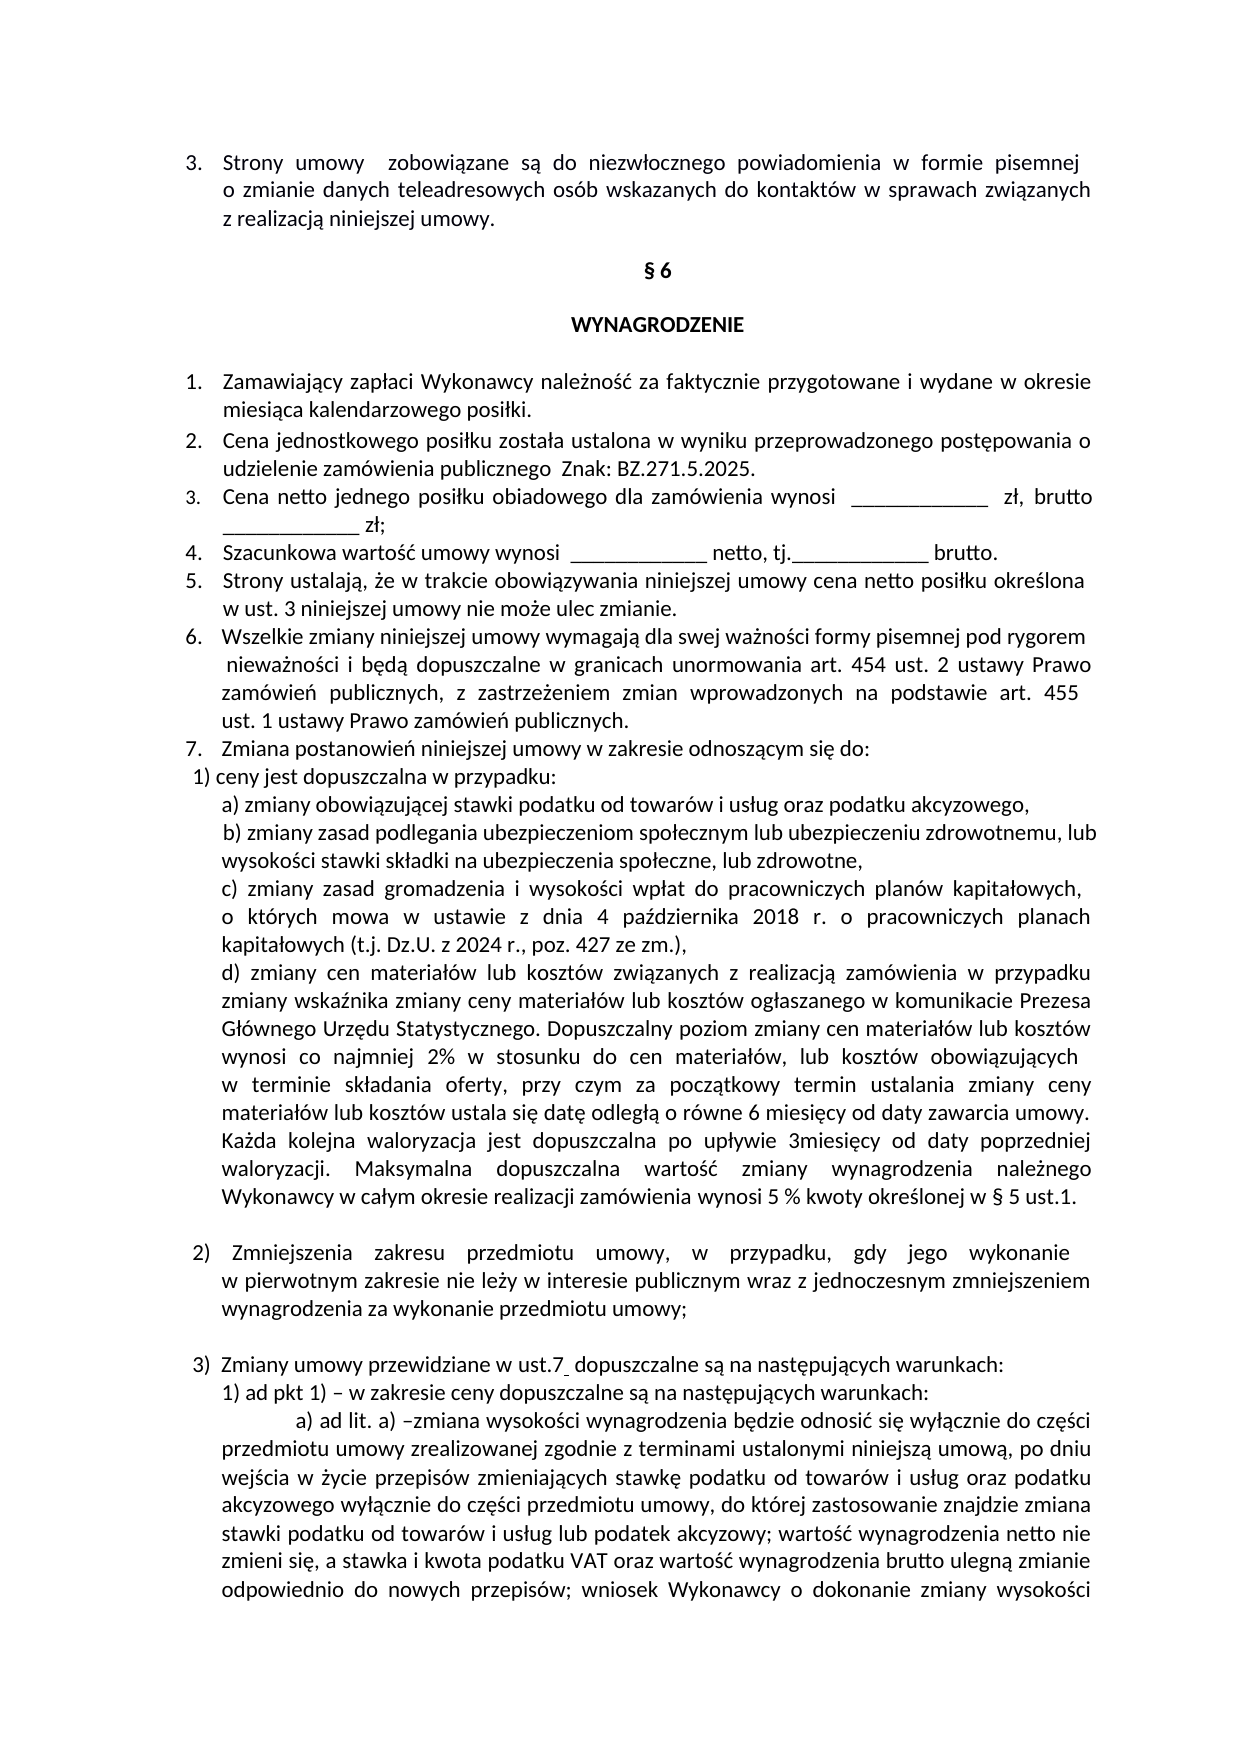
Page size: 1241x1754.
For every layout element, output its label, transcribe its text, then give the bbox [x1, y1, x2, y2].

list b) zmiany zasad podlegania ubezpieczeniom społecznym lub ubezpieczeniu zdrowotnemu, lub [223, 818, 1143, 846]
list Strony umowy zobowiązane są do niezwłocznego powiadomienia w formie pisemnej o zmianie danych teleadresowych osób wskazanych do kontaktów w sprawach związanych z realizacją niniejszej umowy. [185, 148, 1093, 232]
text 1) ceny jest dopuszczalna w przypadku: [148, 762, 1143, 790]
list 6. Wszelkie zmiany niniejszej umowy wymagają dla swej ważności formy pisemnej pod rygorem [185, 622, 1093, 650]
text d) zmiany cen materiałów lub kosztów związanych z realizacją zamówienia w przypadku zmiany wskaźnika zmiany ceny materiałów lub kosztów ogłaszanego w komunikacie Prezesa Głównego Urzędu Statystycznego. Dopuszczalny poziom zmiany cen materiałów lub kosztów wynosi co najmniej 2% w stosunku do cen materiałów, lub kosztów obowiązujących w terminie składania oferty, przy czym za początkowy termin ustalania zmiany ceny materiałów lub kosztów ustala się datę odległą o równe 6 miesięcy od daty zawarcia umowy. Każda kolejna waloryzacja jest dopuszczalna po upływie 3miesięcy od daty poprzedniej waloryzacji. Maksymalna dopuszczalna wartość zmiany wynagrodzenia należnego Wykonawcy w całym okresie realizacji zamówienia wynosi 5 % kwoty określonej w § 5 ust.1. [221, 958, 1093, 1210]
text § 6 [223, 257, 1093, 285]
list Strony ustalają, że w trakcie obowiązywania niniejszej umowy cena netto posiłku określona w ust. 3 niniejszej umowy nie może ulec zmianie. [185, 566, 1093, 622]
text c) zmiany zasad gromadzenia i wysokości wpłat do pracowniczych planów kapitałowych, o których mowa w ustawie z dnia 4 października 2018 r. o pracowniczych planach kapitałowych (t.j. Dz.U. z 2024 r., poz. 427 ze zm.), [221, 874, 1093, 958]
text 1) ad pkt 1) – w zakresie ceny dopuszczalne są na następujących warunkach: [221, 1378, 1093, 1407]
text ​2) Zmniejszenia zakresu przedmiotu umowy, w przypadku, gdy jego wykonanie w pierwotnym zakresie nie leży w interesie publicznym wraz z jednoczesnym zmniejszeniem wynagrodzenia za wykonanie przedmiotu umowy; [192, 1238, 1093, 1322]
text nieważności i będą dopuszczalne w granicach unormowania art. 454 ust. 2 ustawy Prawo zamówień publicznych, z zastrzeżeniem zmian wprowadzonych na podstawie art. 455 ust. 1 ustawy Prawo zamówień publicznych. [221, 650, 1093, 734]
text wysokości stawki składki na ubezpieczenia społeczne, lub zdrowotne, [148, 846, 1143, 874]
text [221, 1407, 1093, 1603]
text 3) Zmiany umowy przewidziane w ust.7 dopuszczalne są na następujących warunkach: [192, 1351, 1093, 1378]
list Cena netto jednego posiłku obiadowego dla zamówienia wynosi ____________ zł, brutto ____________ zł; [185, 482, 1093, 538]
text a) zmiany obowiązującej stawki podatku od towarów i usług oraz podatku akcyzowego, [148, 790, 1143, 818]
list Zamawiający zapłaci Wykonawcy należność za faktycznie przygotowane i wydane w okresie miesiąca kalendarzowego posiłki. [185, 367, 1093, 423]
list WYNAGRODZENIE [223, 310, 1093, 338]
list Cena jednostkowego posiłku została ustalona w wyniku przeprowadzonego postępowania o udzielenie zamówienia publicznego Znak: BZ.271.5.2025. [185, 426, 1093, 482]
list Szacunkowa wartość umowy wynosi ____________ netto, tj.____________ brutto. [185, 538, 1093, 566]
list 7. Zmiana postanowień niniejszej umowy w zakresie odnoszącym się do: [185, 734, 1093, 762]
